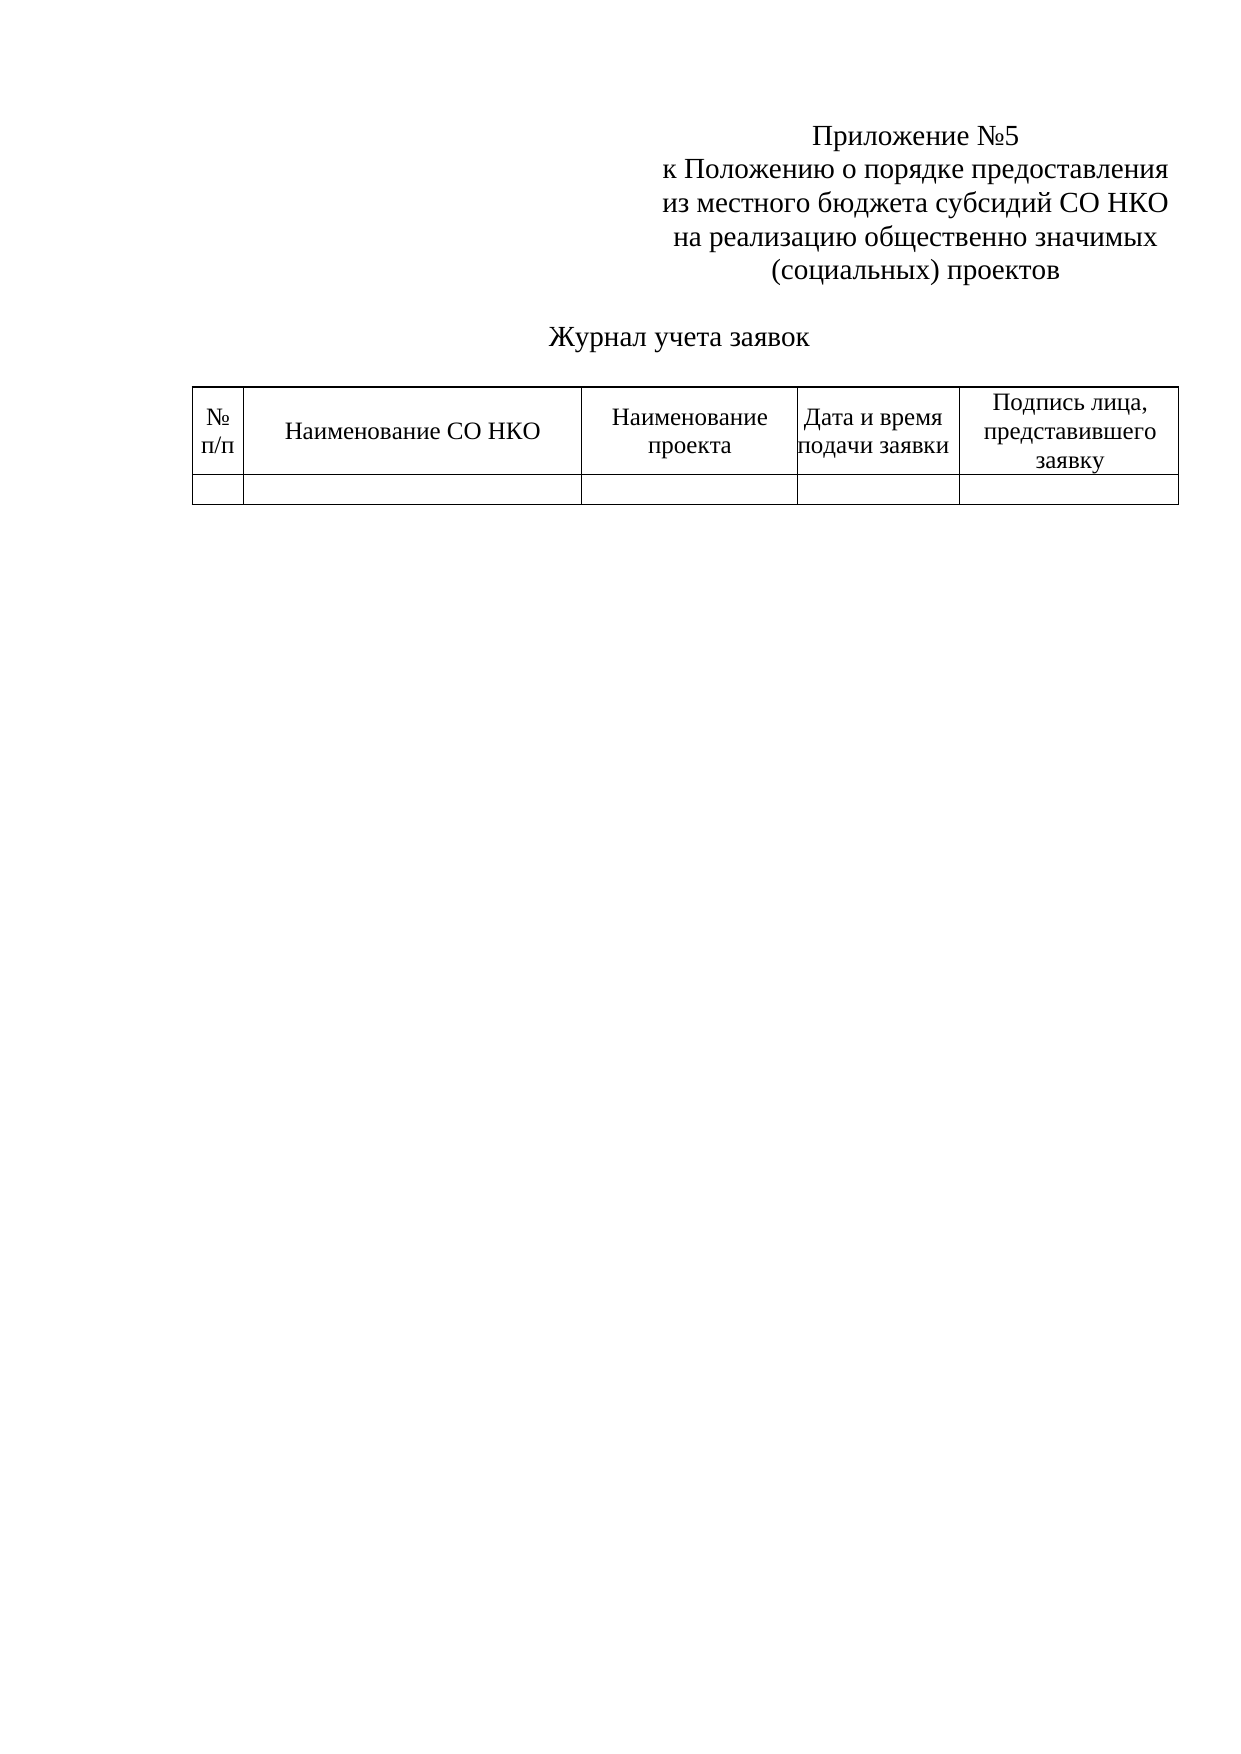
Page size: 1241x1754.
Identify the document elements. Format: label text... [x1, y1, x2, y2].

table_cell [960, 475, 1178, 503]
table_cell [244, 475, 581, 503]
table_header № п/п [193, 388, 243, 474]
table_cell [193, 475, 243, 503]
table_header Дата и время подачи заявки [798, 388, 959, 474]
table_header Подпись лица, представившего заявку [960, 388, 1178, 474]
text Журнал учета заявок [177, 319, 1181, 353]
table_cell [798, 475, 959, 503]
table_header Наименование проекта [582, 388, 797, 474]
text Приложение №5 [650, 118, 1181, 152]
table_header Наименование СО НКО [244, 388, 581, 474]
table_cell [582, 475, 797, 503]
text к Положению о порядке предоставления из местного бюджета субсидий СО НКО на реализацию общественно значимых (социальных) проектов [650, 152, 1181, 286]
